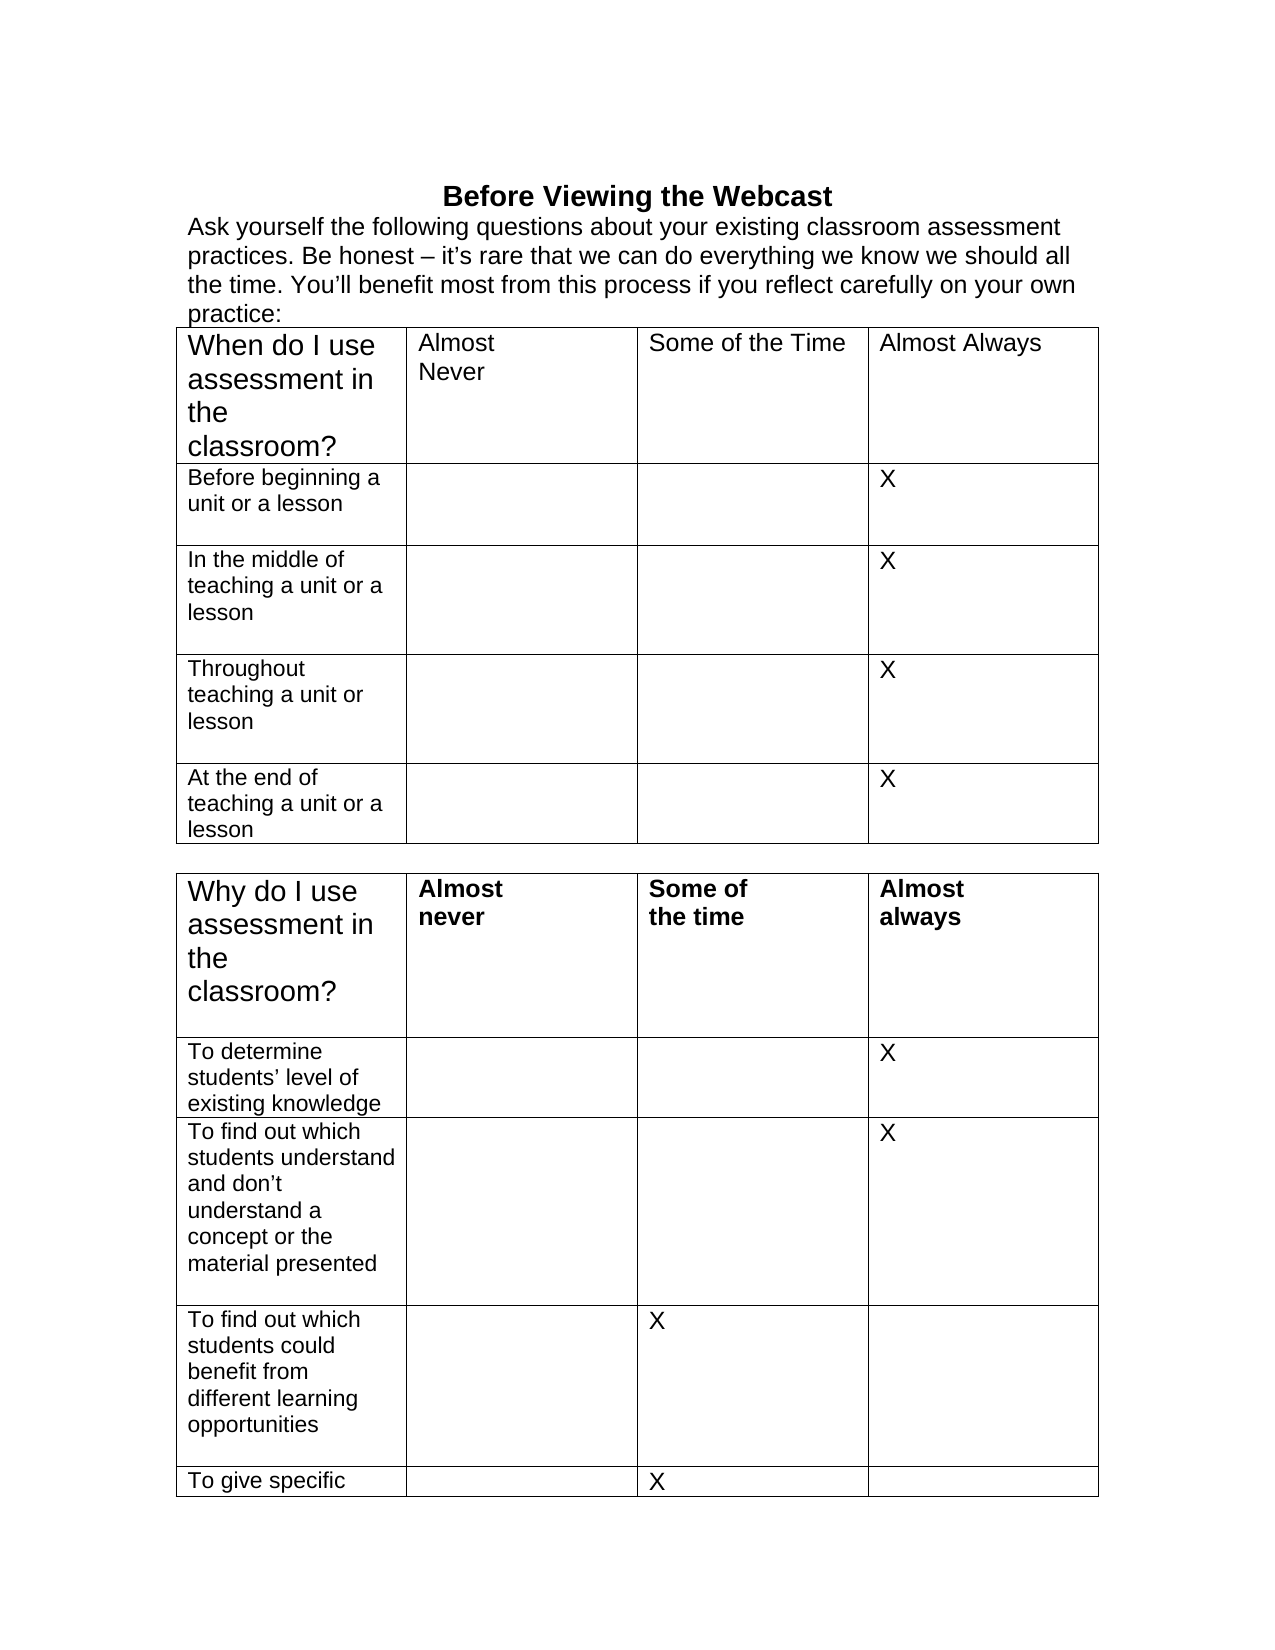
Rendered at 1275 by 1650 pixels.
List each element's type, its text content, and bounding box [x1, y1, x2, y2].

table_cell [407, 764, 637, 843]
table_cell [869, 1306, 1098, 1466]
table_header Some of the time [638, 874, 868, 1037]
table_cell X [869, 1038, 1098, 1117]
table_cell [638, 655, 868, 763]
text Before Viewing the Webcast [187, 179, 1087, 212]
table_cell To determine students’ level of existing knowledge [177, 1038, 406, 1117]
table_cell X [869, 464, 1098, 545]
table_header Almost Always [869, 328, 1098, 462]
table_cell X [869, 1118, 1098, 1304]
text practices. Be honest – it’s rare that we can do everything we know we should all [187, 241, 1087, 270]
table_header Almost always [869, 874, 1098, 1037]
table_header Almost never [407, 874, 637, 1037]
table_cell To find out which students could benefit from different learning opportunities [177, 1306, 406, 1466]
table_header Why do I use assessment in the classroom? [177, 874, 406, 1037]
table_cell [407, 1038, 637, 1117]
table_cell [407, 546, 637, 654]
table_cell [638, 1038, 868, 1117]
table_cell X [869, 764, 1098, 843]
text the time. You’ll benefit most from this process if you reflect carefully on your own [187, 270, 1087, 298]
table_cell [407, 1118, 637, 1304]
table_cell [638, 546, 868, 654]
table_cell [177, 1467, 406, 1496]
table_cell Before beginning a unit or a lesson [177, 464, 406, 545]
table_header When do I use assessment in the classroom? [177, 328, 406, 462]
table_cell To find out which students understand and don’t understand a concept or the material presented [177, 1118, 406, 1304]
table_cell [638, 764, 868, 843]
table_cell [407, 464, 637, 545]
table_cell [869, 1467, 1098, 1496]
table_cell [407, 1467, 637, 1496]
table_cell At the end of teaching a unit or a lesson [177, 764, 406, 843]
table_cell X [638, 1467, 868, 1496]
text Ask yourself the following questions about your existing classroom assessment [187, 212, 1087, 241]
table_cell [407, 1306, 637, 1466]
text practice: [187, 298, 1087, 327]
table_cell X [638, 1306, 868, 1466]
table_cell [407, 655, 637, 763]
table_cell X [869, 546, 1098, 654]
table_cell [638, 464, 868, 545]
table_cell X [869, 655, 1098, 763]
table_header Almost Never [407, 328, 637, 462]
table_cell In the middle of teaching a unit or a lesson [177, 546, 406, 654]
table_header Some of the Time [638, 328, 868, 462]
table_cell Throughout teaching a unit or lesson [177, 655, 406, 763]
table_cell [638, 1118, 868, 1304]
